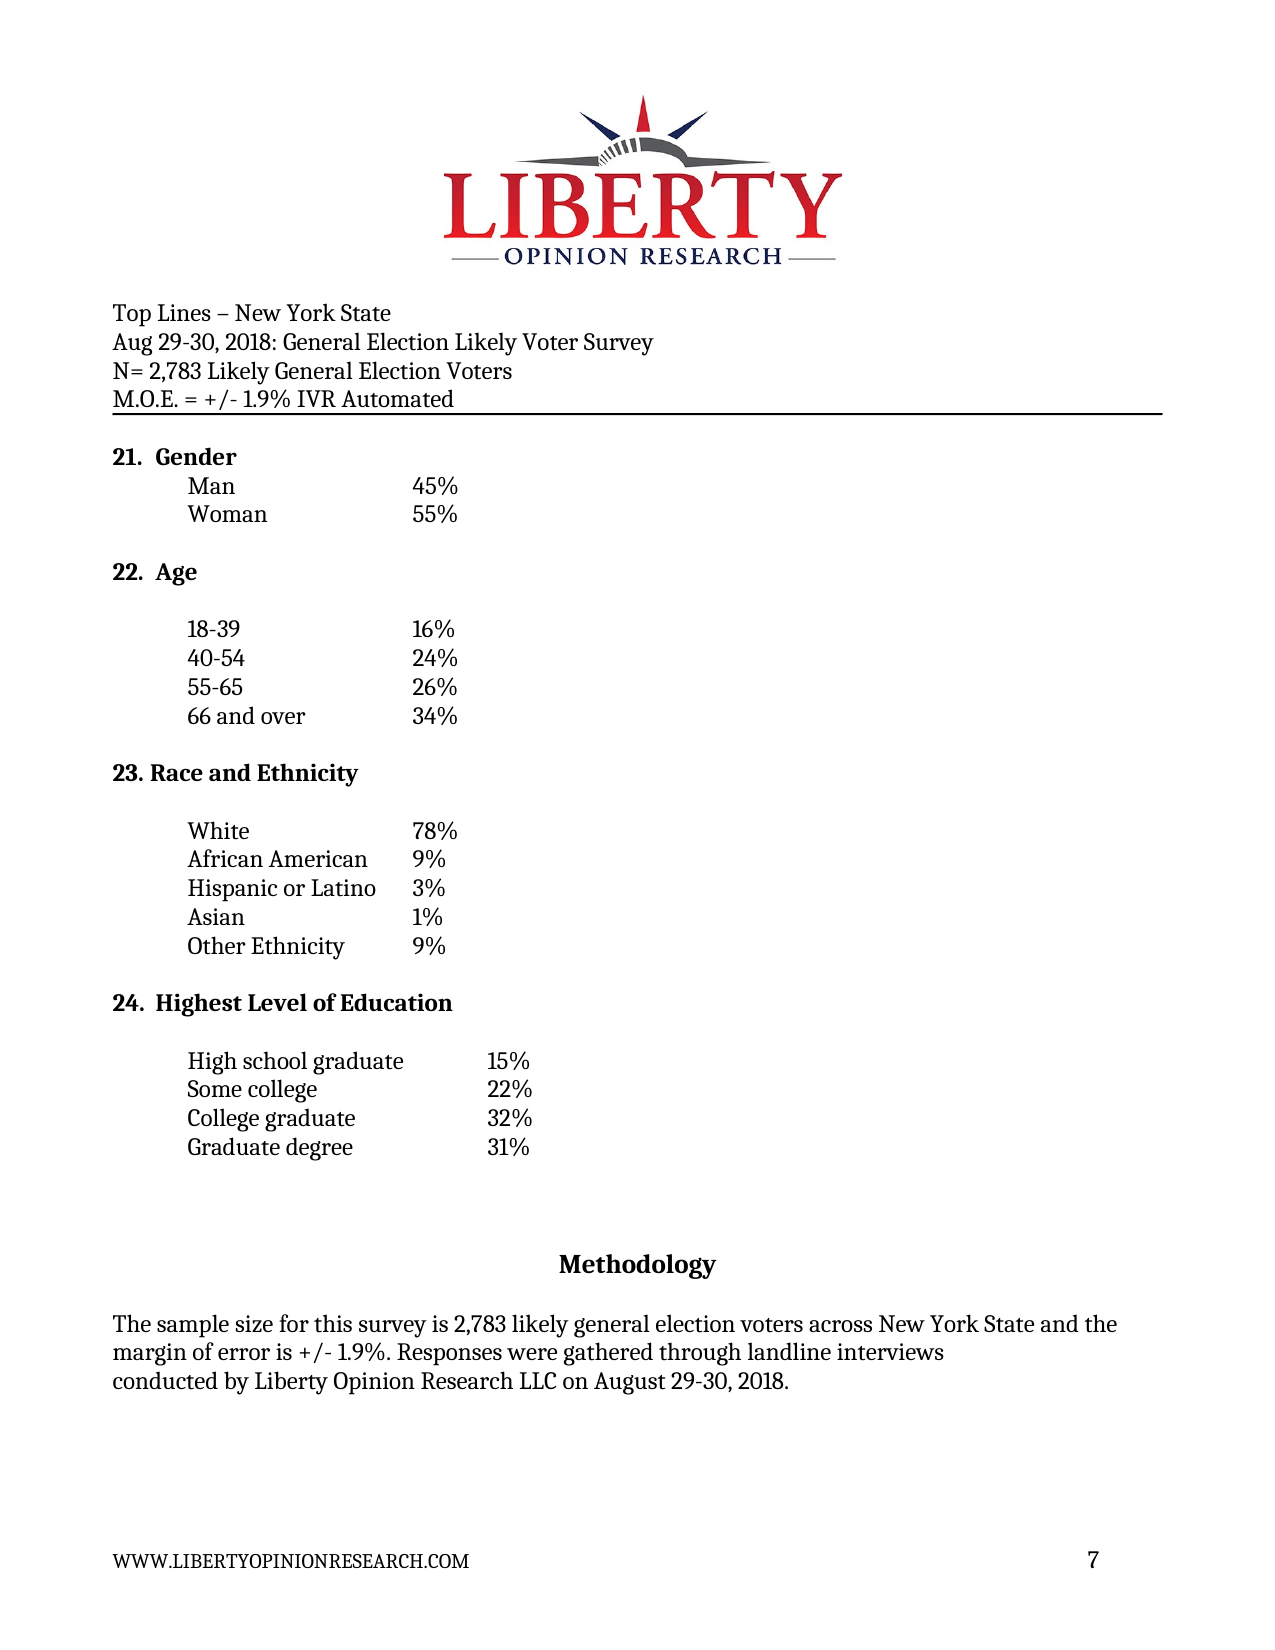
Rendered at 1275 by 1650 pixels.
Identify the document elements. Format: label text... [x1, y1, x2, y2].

text High school graduate 15% [187, 1047, 1162, 1075]
text Hispanic or Latino 3% [187, 874, 1162, 903]
text Graduate degree 31% [187, 1133, 1162, 1162]
picture [443, 75, 843, 299]
list Highest Level of Education [112, 989, 1162, 1018]
text Some college 22% [187, 1075, 1162, 1104]
list Race and Ethnicity [112, 759, 1162, 788]
text Woman 55% [187, 500, 1162, 529]
text Asian 1% [187, 903, 1162, 932]
text Methodology [112, 1249, 1162, 1281]
text College graduate 32% [187, 1104, 1162, 1133]
text 66 and over 34% [187, 702, 1162, 730]
text Other Ethnicity 9% [187, 932, 1162, 960]
list Gender [112, 443, 1162, 472]
text 40-54 24% [187, 644, 1162, 673]
text conducted by Liberty Opinion Research LLC on August 29-30, 2018. [112, 1367, 1162, 1396]
text Man 45% [187, 472, 1162, 500]
list Age [112, 558, 1162, 587]
text 55-65 26% [187, 673, 1162, 702]
text 18-39 16% [187, 615, 1162, 644]
text The sample size for this survey is 2,783 likely general election voters across New York State and the margin of error is +/- 1.9%. Responses were gathered through landline interviews [112, 1309, 1162, 1367]
text White 78% [187, 817, 1162, 845]
text African American 9% [187, 845, 1162, 874]
